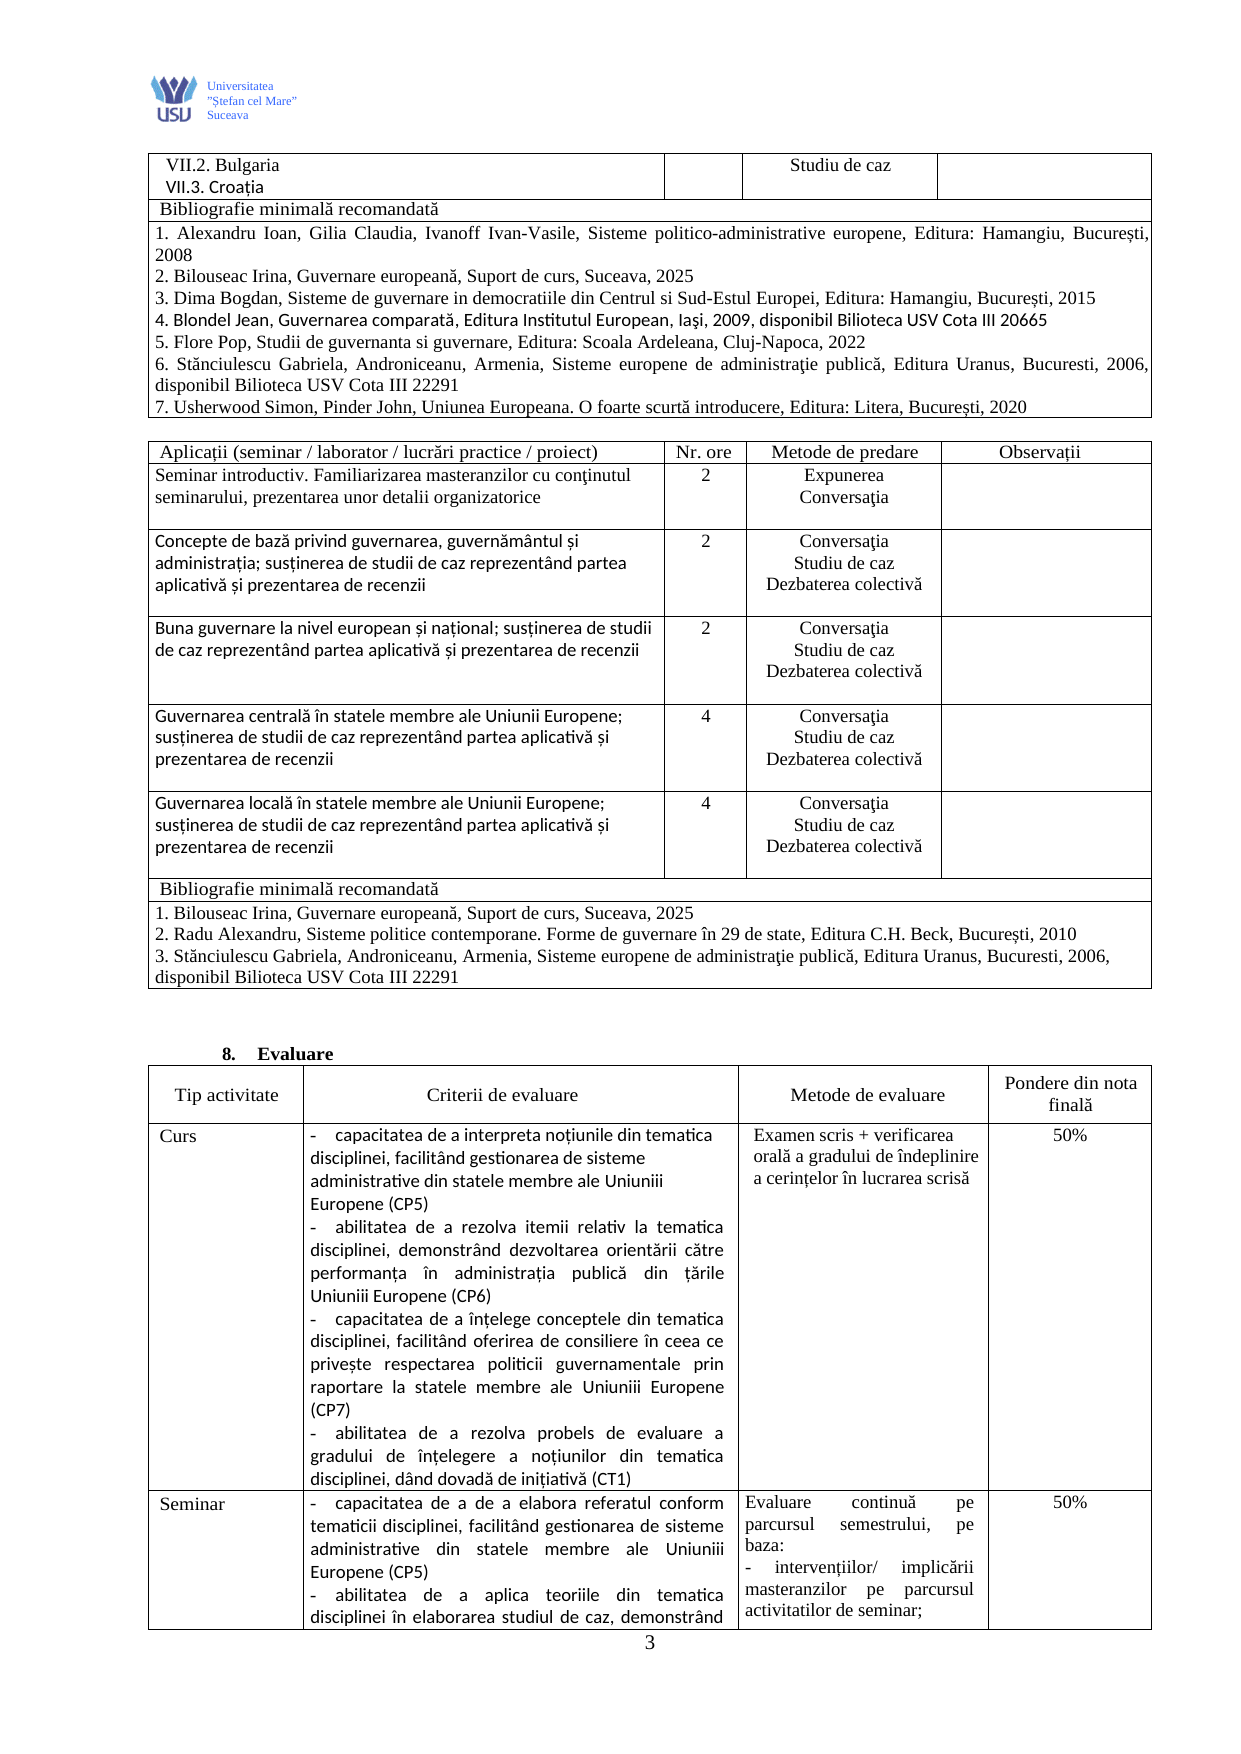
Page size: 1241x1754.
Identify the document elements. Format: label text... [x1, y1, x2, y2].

table_cell Conversaţia Studiu de caz Dezbaterea colectivă [747, 705, 941, 791]
table_cell 2 [665, 530, 746, 616]
table_cell Conversaţia Studiu de caz Dezbaterea colectivă [747, 792, 941, 878]
table_header Metode de evaluare [739, 1066, 988, 1122]
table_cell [304, 1491, 738, 1629]
table_cell [942, 464, 1151, 529]
table_cell 50% [989, 1124, 1151, 1490]
table_cell Bibliografie minimală recomandată [149, 879, 1151, 901]
table_cell Curs [149, 1124, 303, 1490]
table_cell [743, 154, 937, 198]
table_cell [942, 792, 1151, 878]
table_cell 50% [989, 1491, 1151, 1629]
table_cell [149, 154, 664, 198]
table_cell Guvernarea locală în statele membre ale Uniunii Europene; susținerea de studii de caz reprezentând partea aplicativă și prezentarea de recenzii [149, 792, 664, 878]
table_cell 1. Bilouseac Irina, Guvernare europeană, Suport de curs, Suceava, 2025 2. Radu Alexandru, Sisteme politice contemporane. Forme de guvernare în 29 de state, Editura C.H. Beck, București, 2010 3. Stănciulescu Gabriela, Androniceanu, Armenia, Sisteme europene de administraţie publică, Editura Uranus, Bucuresti, 2006, disponibil Bilioteca USV Cota III 22291 [149, 902, 1151, 988]
list Evaluare [222, 1043, 1152, 1065]
table_cell [942, 705, 1151, 791]
table_cell Examen scris + verificarea orală a gradului de îndeplinire a cerințelor în lucrarea scrisă [739, 1124, 988, 1490]
table_cell [942, 530, 1151, 616]
table_header Nr. ore [665, 442, 746, 463]
table_cell [938, 154, 1151, 198]
table_header Metode de predare [747, 442, 941, 463]
table_cell Conversaţia Studiu de caz Dezbaterea colectivă [747, 530, 941, 616]
table_header Pondere din nota finală [989, 1066, 1151, 1122]
table_cell [942, 617, 1151, 703]
table_cell Expunerea Conversaţia [747, 464, 941, 529]
table_cell 2 [665, 154, 742, 198]
table_header Tip activitate [149, 1066, 303, 1122]
table_cell Bibliografie minimală recomandată [149, 200, 1151, 221]
table_cell 2 [665, 617, 746, 703]
table_cell 2 [665, 464, 746, 529]
table_cell 4 [665, 792, 746, 878]
table_cell Concepte de bază privind guvernarea, guvernământul și administrația; susținerea de studii de caz reprezentând partea aplicativă și prezentarea de recenzii [149, 530, 664, 616]
table_cell 1. Alexandru Ioan, Gilia Claudia, Ivanoff Ivan-Vasile, Sisteme politico-administrative europene, Editura: Hamangiu, București, 2008 2. Bilouseac Irina, Guvernare europeană, Suport de curs, Suceava, 2025 3. Dima Bogdan, Sisteme de guvernare in democratiile din Centrul si Sud-Estul Europei, Editura: Hamangiu, București, 2015 4. Blondel Jean, Guvernarea comparată, Editura Institutul European, Iaşi, 2009, disponibil Bilioteca USV Cota III 20665 5. Flore Pop, Studii de guvernanta si guvernare, Editura: Scoala Ardeleana, Cluj-Napoca, 2022 6. Stănciulescu Gabriela, Androniceanu, Armenia, Sisteme europene de administraţie publică, Editura Uranus, Bucuresti, 2006, disponibil Bilioteca USV Cota III 22291 7. Usherwood Simon, Pinder John, Uniunea Europeana. O foarte scurtă introducere, Editura: Litera, București, 2020 [149, 222, 1151, 417]
table_cell Guvernarea centrală în statele membre ale Uniunii Europene; susținerea de studii de caz reprezentând partea aplicativă și prezentarea de recenzii [149, 705, 664, 791]
table_header Aplicații (seminar / laborator / lucrări practice / proiect) [149, 442, 664, 463]
table_header Criterii de evaluare [304, 1066, 738, 1122]
table_cell Buna guvernare la nivel european și național; susținerea de studii de caz reprezentând partea aplicativă și prezentarea de recenzii [149, 617, 664, 703]
table_cell capacitatea de a interpreta noțiunile din tematica disciplinei, facilitând gestionarea de sisteme administrative din statele membre ale Uniuniii Europene (CP5) abilitatea de a rezolva itemii relativ la tematica disciplinei, demonstrând dezvoltarea orientării către performanța în administrația publică din țările Uniuniii Europene (CP6) capacitatea de a înțelege conceptele din tematica disciplinei, facilitând oferirea de consiliere în ceea ce privește respectarea politicii guvernamentale prin raportare la statele membre ale Uniuniii Europene (CP7) abilitatea de a rezolva probels de evaluare a gradului de înțelegere a noțiunilor din tematica disciplinei, dând dovadă de inițiativă (CT1) [304, 1124, 738, 1490]
picture [146, 67, 200, 126]
table_cell Seminar introductiv. Familiarizarea masteranzilor cu conţinutul seminarului, prezentarea unor detalii organizatorice [149, 464, 664, 529]
table_cell 4 [665, 705, 746, 791]
table_cell Conversaţia Studiu de caz Dezbaterea colectivă [747, 617, 941, 703]
table_cell Seminar [149, 1491, 303, 1629]
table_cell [739, 1491, 988, 1629]
table_header Observații [942, 442, 1151, 463]
